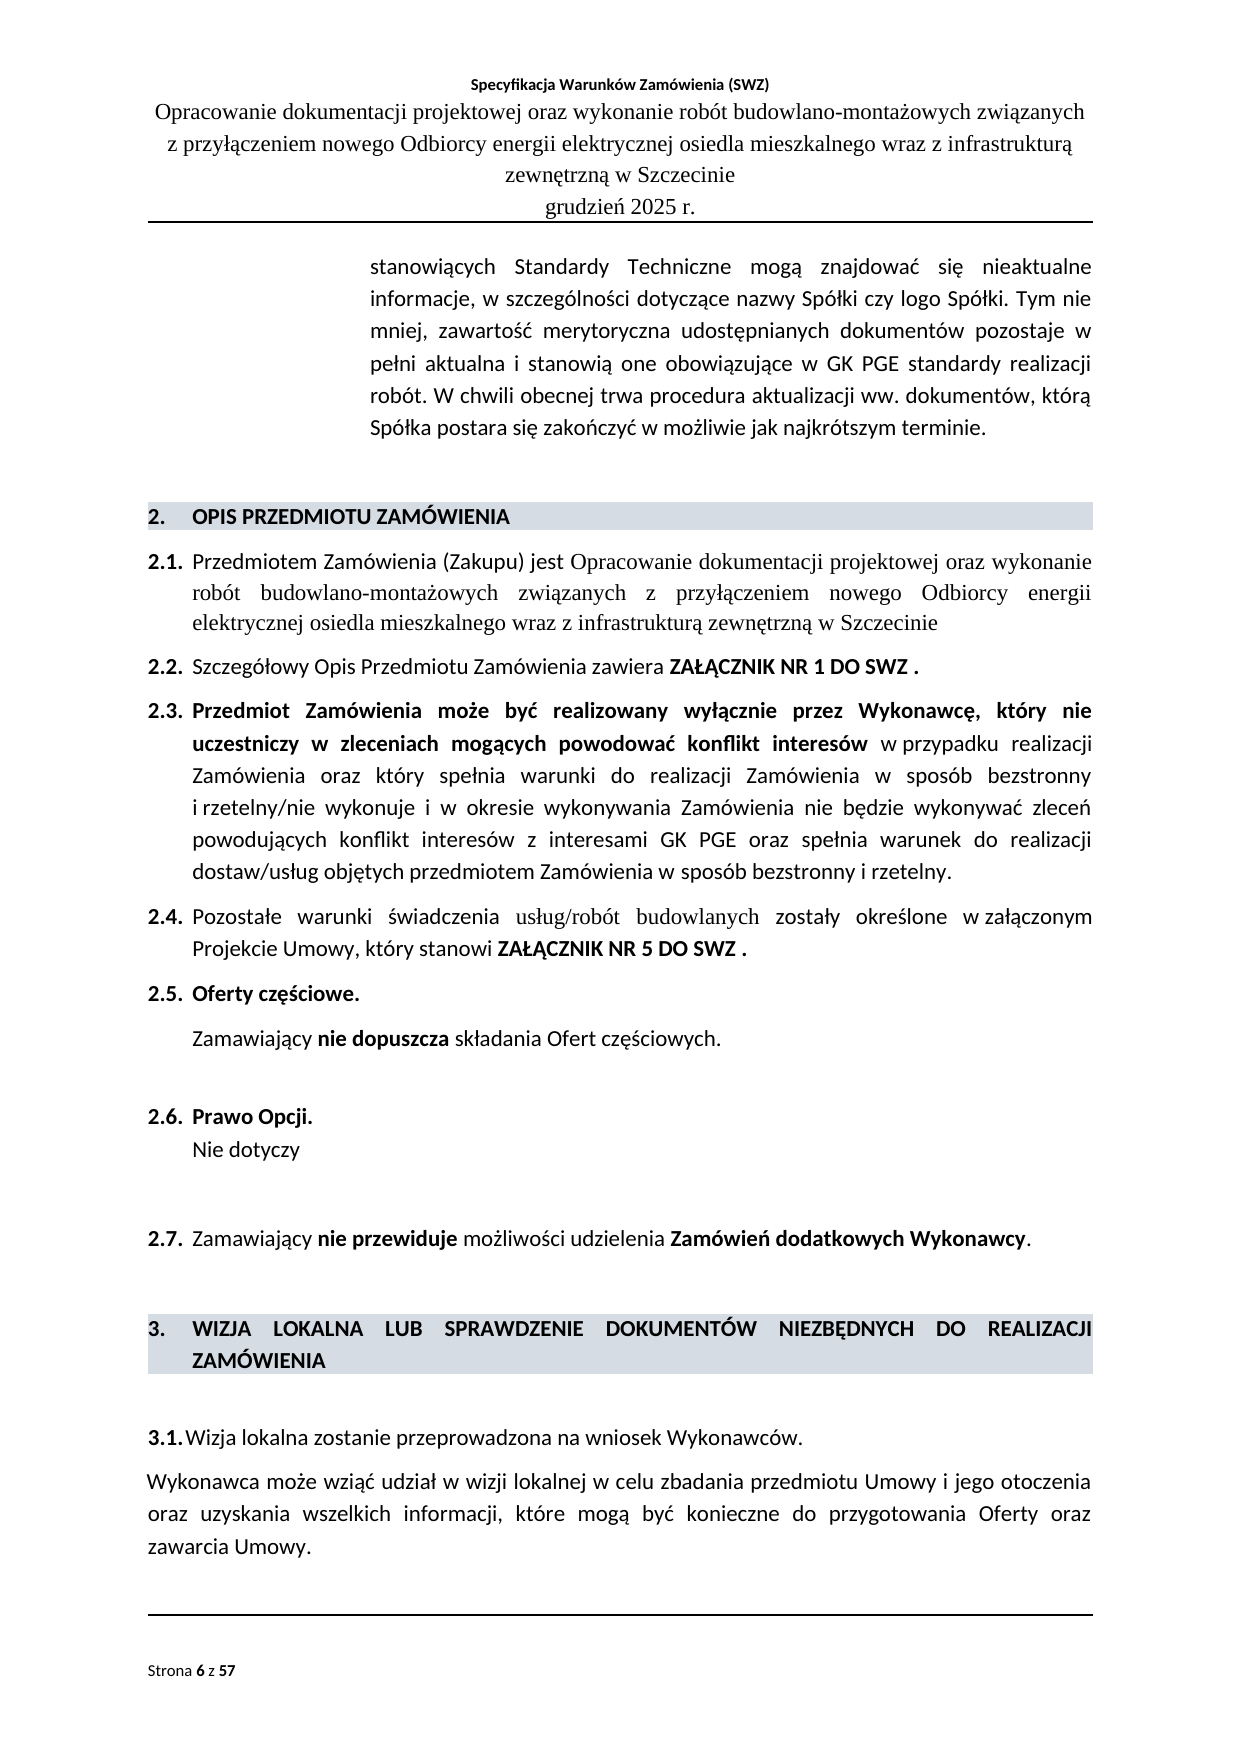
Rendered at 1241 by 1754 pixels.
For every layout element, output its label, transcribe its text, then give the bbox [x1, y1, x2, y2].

list Przedmiot Zamówienia może być realizowany wyłącznie przez Wykonawcę, który nie uczestniczy w zleceniach mogących powodować konflikt interesów w przypadku realizacji Zamówienia oraz który spełnia warunki do realizacji Zamówienia w sposób bezstronny i rzetelny/nie wykonuje i w okresie wykonywania Zamówienia nie będzie wykonywać zleceń powodujących konflikt interesów z interesami GK PGE oraz spełnia warunek do realizacji dostaw/usług objętych przedmiotem Zamówienia w sposób bezstronny i rzetelny. [148, 697, 1093, 886]
list Wykonawca może wziąć udział w wizji lokalnej w celu zbadania przedmiotu Umowy i jego otoczenia oraz uzyskania wszelkich informacji, które mogą być konieczne do przygotowania Oferty oraz zawarcia Umowy. [146, 1467, 1093, 1560]
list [272, 252, 1093, 441]
list Zamawiający nie przewiduje możliwości udzielenia Zamówień dodatkowych Wykonawcy. [148, 1224, 1093, 1252]
list Oferty częściowe. [148, 979, 1093, 1007]
list OPIS PRZEDMIOTU ZAMÓWIENIA [148, 502, 1093, 530]
list Pozostałe warunki świadczenia zostały określone w załączonym Projekcie Umowy, który stanowi Załącznik nr 5 do SWZ. [148, 902, 1093, 962]
list Wizja lokalna zostanie przeprowadzona na wniosek Wykonawców. [148, 1423, 1093, 1451]
list Przedmiotem Zamówienia (Zakupu) jest [148, 547, 1093, 636]
list Prawo Opcji. [148, 1102, 1093, 1130]
text Zamawiający nie dopuszcza składania Ofert częściowych. [192, 1024, 1093, 1052]
list WIZJA LOKALNA LUB SPRAWDZENIE DOKUMENTÓW NIEZBĘDNYCH DO REALIZACJI ZAMÓWIENIA [148, 1314, 1093, 1374]
text Nie dotyczy [192, 1136, 1093, 1163]
list Szczegółowy Opis Przedmiotu Zamówienia zawiera Załącznik nr 1 do SWZ. [148, 652, 1093, 680]
